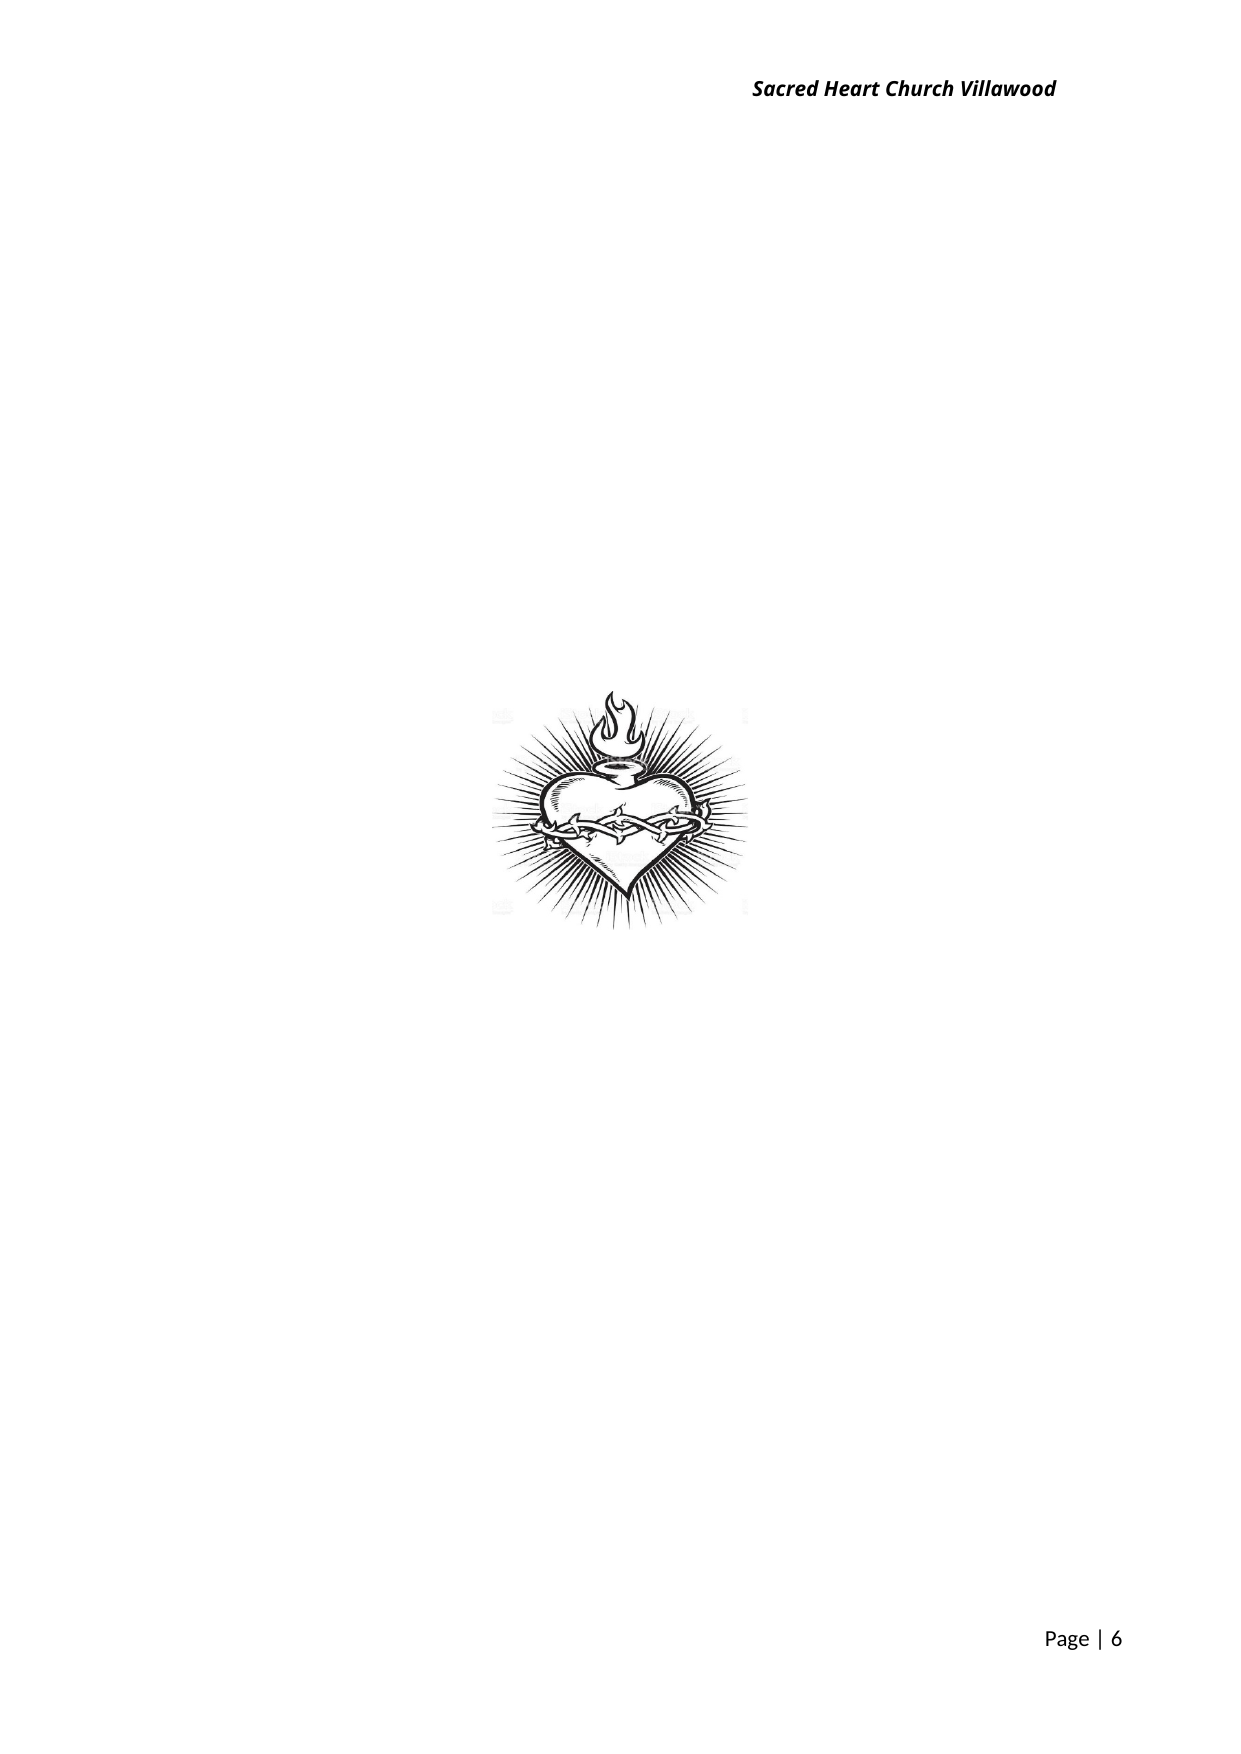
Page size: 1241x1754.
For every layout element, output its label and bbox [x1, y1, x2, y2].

picture [492, 691, 749, 930]
